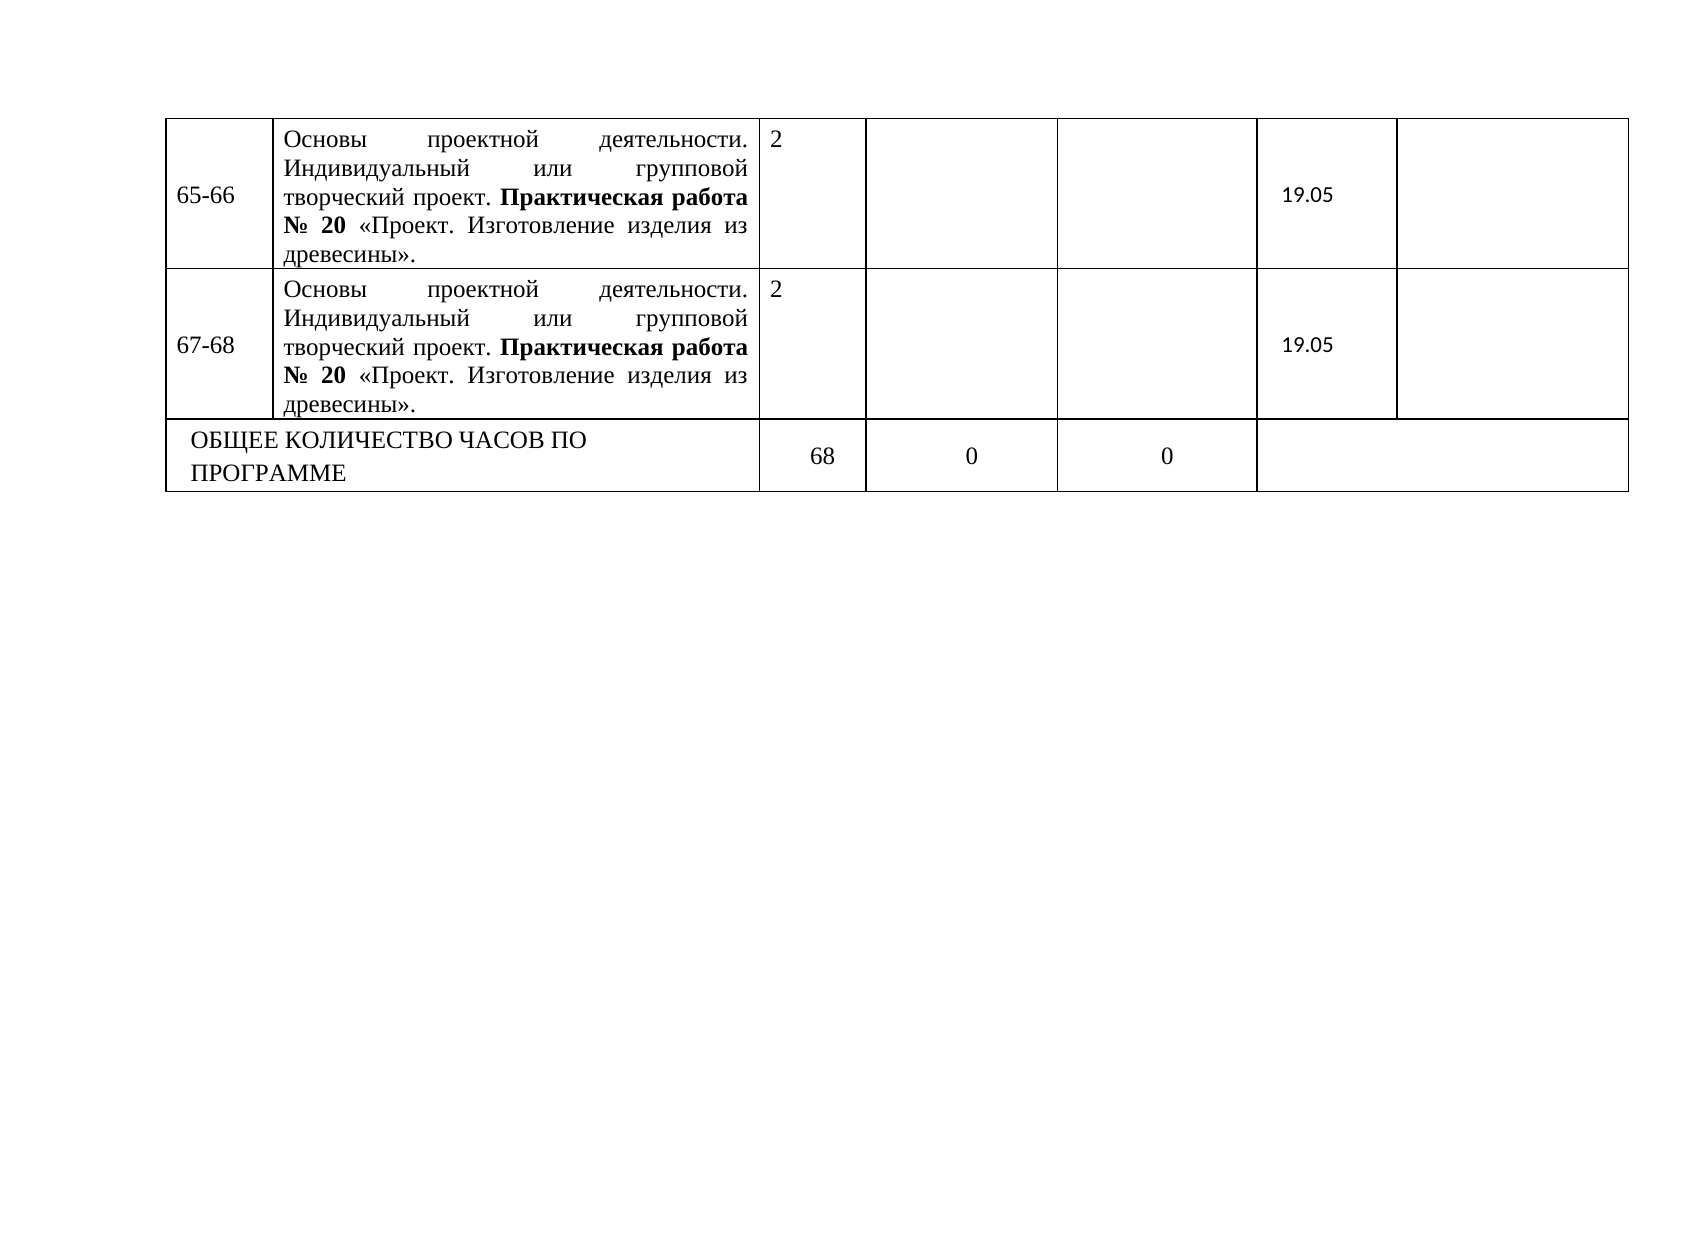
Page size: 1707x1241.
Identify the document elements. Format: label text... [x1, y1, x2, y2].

table_cell 68 [760, 420, 865, 491]
table_cell [867, 119, 1057, 268]
table_cell [867, 269, 1057, 418]
table_cell [1398, 119, 1628, 268]
table_cell 19.05 [1258, 269, 1396, 418]
table_cell 0 [1058, 420, 1256, 491]
table_cell ОБЩЕЕ КОЛИЧЕСТВО ЧАСОВ ПО ПРОГРАММЕ [167, 420, 759, 491]
table_cell 19.05 [1258, 119, 1396, 268]
table_cell [1258, 420, 1628, 491]
table_cell 2 [760, 269, 865, 418]
table_cell 65-66 [167, 119, 272, 268]
table_cell 67-68 [167, 269, 272, 418]
table_cell [1398, 269, 1628, 418]
table_cell [1058, 119, 1256, 268]
table_cell 2 [760, 119, 865, 268]
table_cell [274, 119, 759, 268]
table_cell 0 [867, 420, 1057, 491]
table_cell [1058, 269, 1256, 418]
table_cell Основы проектной деятельности. Индивидуальный или групповой творческий проект. Практическая работа № 20 «Проект. Изготовление изделия из древесины». [274, 269, 759, 418]
